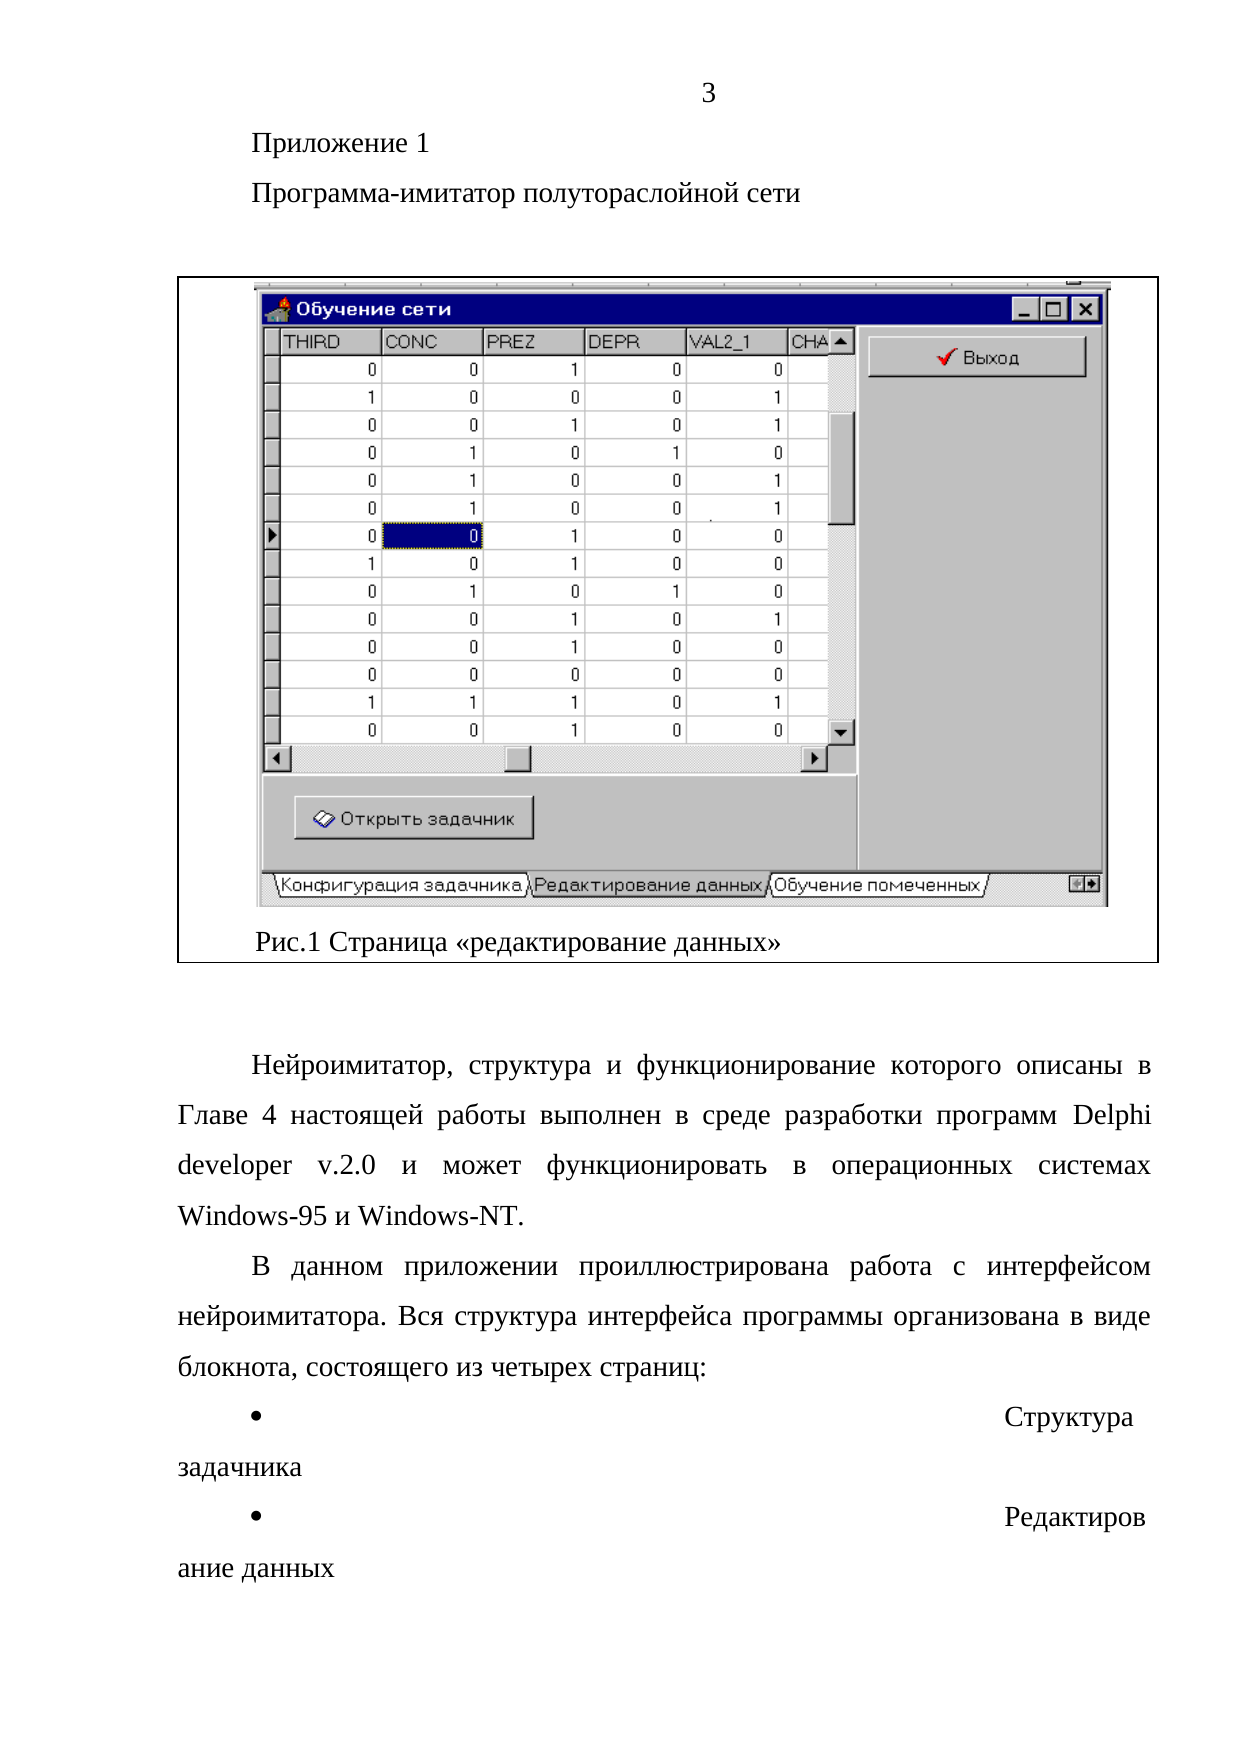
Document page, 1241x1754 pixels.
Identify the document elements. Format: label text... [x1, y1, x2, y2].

picture [254, 281, 1111, 907]
text В данном приложении проиллюстрирована работа с интерфейсом нейроимитатора. Вся структура интерфейса программы организована в виде блокнота, состоящего из четырех страниц: [177, 1248, 1152, 1382]
text Нейроимитатор, структура и функционирование которого описаны в Главе 4 настоящей работы выполнен в среде разработки программ Delphi developer v.2.0 и может функционировать в операционных системах Windows-95 и Windows-NT. [177, 1047, 1152, 1231]
subtitle Программа-имитатор полутораслойной сети [177, 176, 1152, 209]
text Приложение 1 [177, 125, 1152, 159]
list Редактирование данных [177, 1500, 1152, 1584]
list Структура задачника [177, 1399, 1152, 1483]
text Рис.1 Страница «редактирование данных» [179, 922, 1157, 959]
